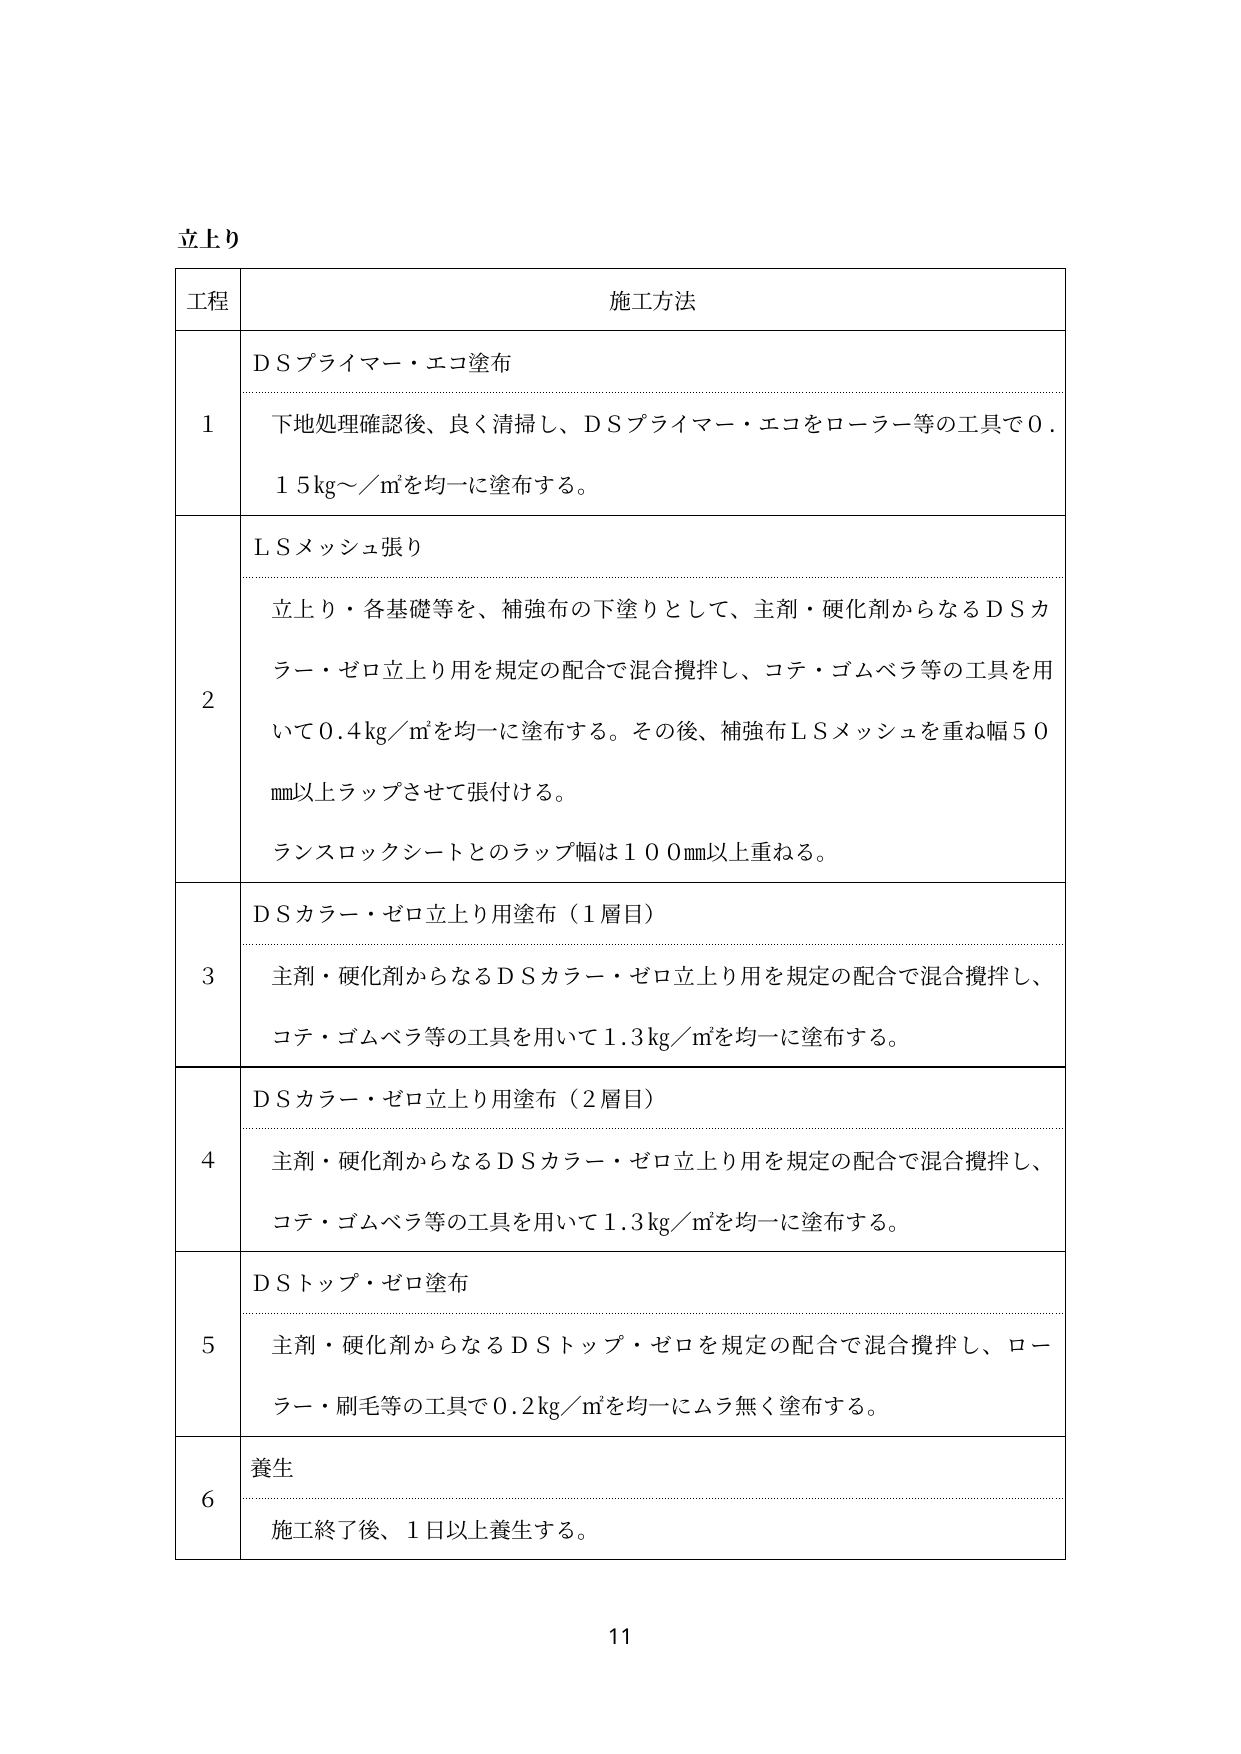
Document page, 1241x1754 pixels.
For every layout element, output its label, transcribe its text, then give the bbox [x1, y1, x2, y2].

table_cell ＤＳプライマー・エコ塗布 [241, 331, 1065, 392]
text 立上り [177, 207, 1063, 268]
table_cell 主剤・硬化剤からなるＤＳトップ・ゼロを規定の配合で混合攪拌し、ローラー・刷毛等の工具で０.２㎏／㎡を均一にムラ無く塗布する。 [241, 1313, 1065, 1436]
table_cell 養生 [241, 1437, 1065, 1497]
table_cell ＤＳカラー・ゼロ立上り用塗布（２層目） [241, 1068, 1065, 1128]
table_cell ２ [176, 516, 240, 882]
table_cell ＬＳメッシュ張り [241, 516, 1065, 577]
table_cell ＤＳトップ・ゼロ塗布 [241, 1252, 1065, 1313]
table_cell 下地処理確認後、良く清掃し、ＤＳプライマー・エコをローラー等の工具で０.１５㎏～／㎡を均一に塗布する。 [241, 392, 1065, 515]
table_cell １ [176, 331, 240, 515]
table_header 施工方法 [241, 269, 1065, 330]
table_cell ４ [176, 1068, 240, 1251]
table_cell ５ [176, 1252, 240, 1436]
table_cell 主剤・硬化剤からなるＤＳカラー・ゼロ立上り用を規定の配合で混合攪拌し、コテ・ゴムベラ等の工具を用いて１.３㎏／㎡を均一に塗布する。 [241, 1128, 1065, 1251]
table_cell 施工終了後、１日以上養生する。 [241, 1498, 1065, 1559]
table_cell ６ [176, 1437, 240, 1559]
table_header 工程 [176, 269, 240, 330]
table_cell 立上り・各基礎等を、補強布の下塗りとして、主剤・硬化剤からなるＤＳカラー・ゼロ立上り用を規定の配合で混合攪拌し、コテ・ゴムベラ等の工具を用いて０.４㎏／㎡を均一に塗布する。その後、補強布ＬＳメッシュを重ね幅５０㎜以上ラップさせて張付ける。 ランスロックシートとのラップ幅は１００㎜以上重ねる。 [241, 577, 1065, 882]
table_cell 主剤・硬化剤からなるＤＳカラー・ゼロ立上り用を規定の配合で混合攪拌し、コテ・ゴムベラ等の工具を用いて１.３㎏／㎡を均一に塗布する。 [241, 944, 1065, 1066]
table_cell ＤＳカラー・ゼロ立上り用塗布（１層目） [241, 883, 1065, 944]
table_cell ３ [176, 883, 240, 1066]
